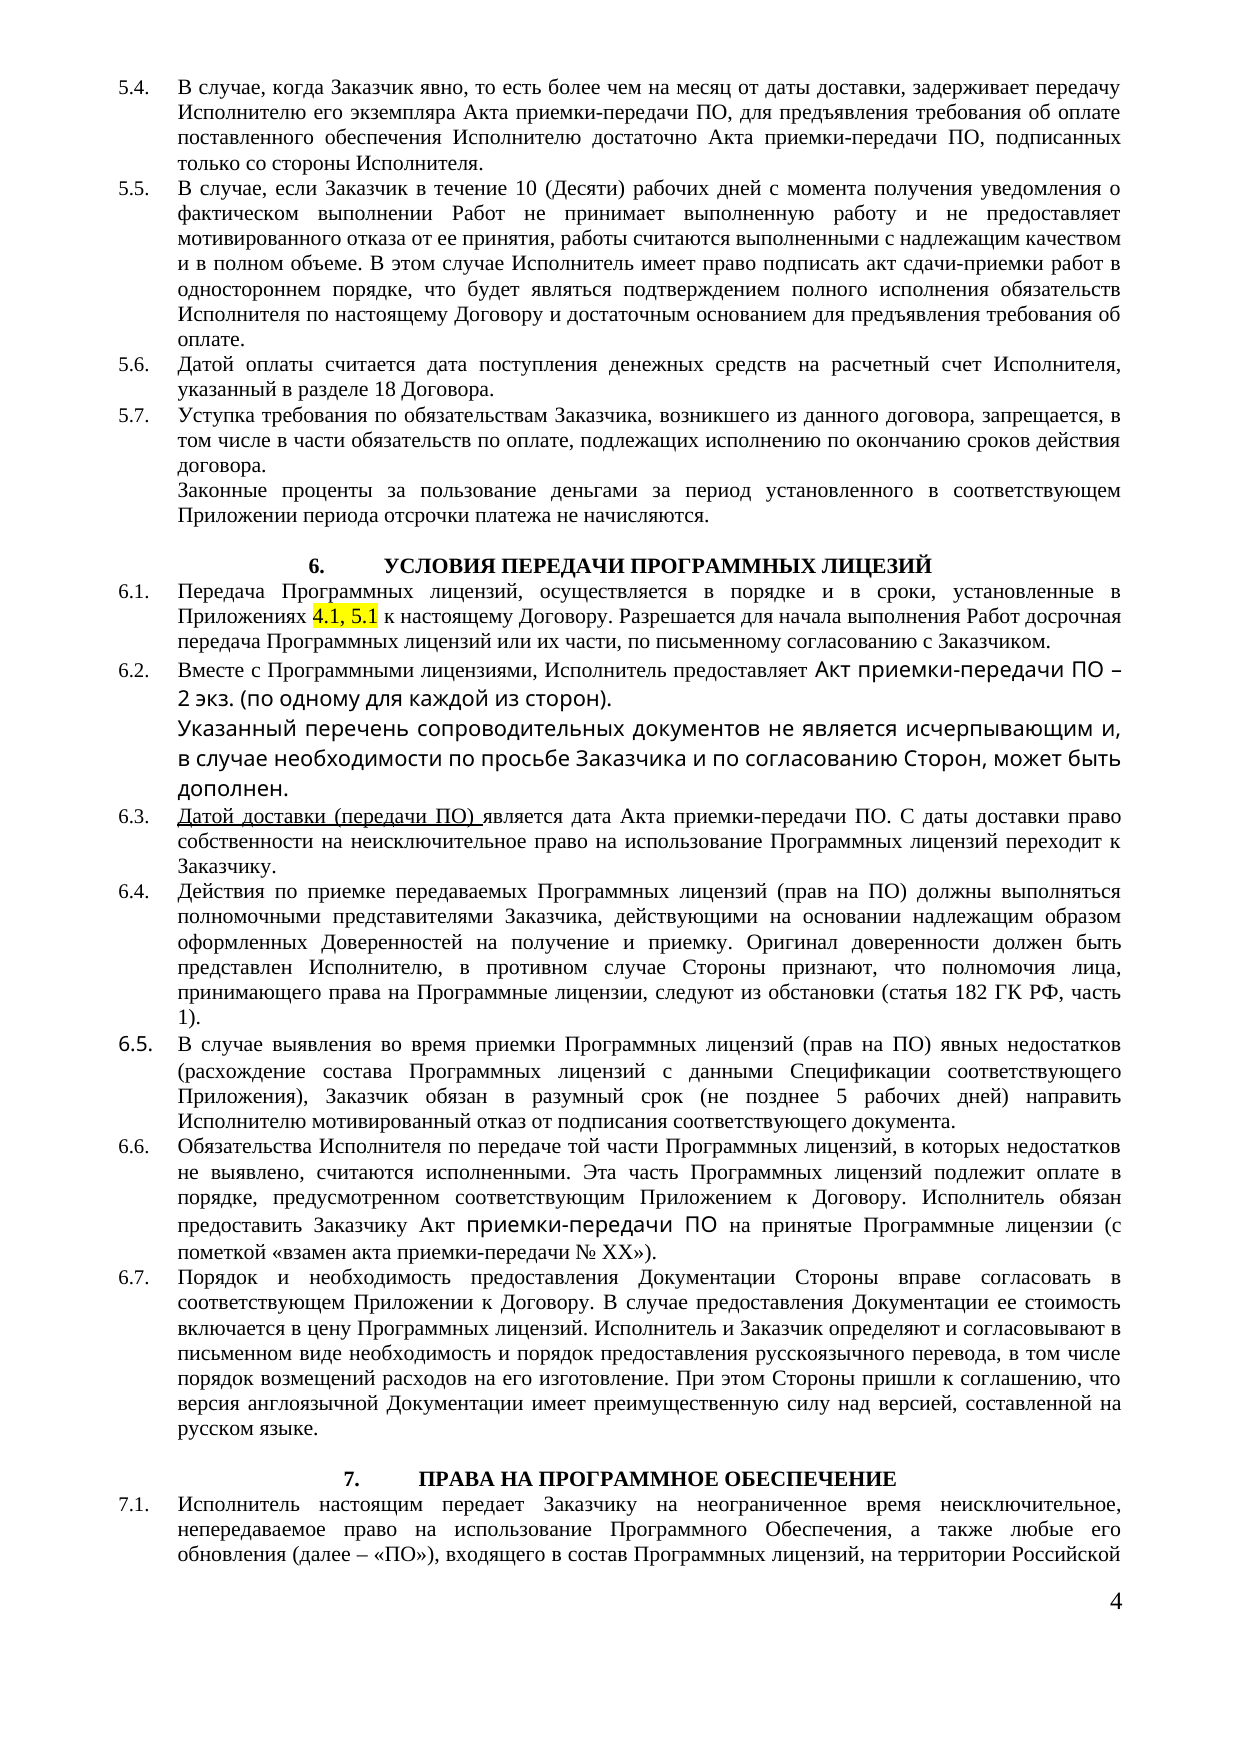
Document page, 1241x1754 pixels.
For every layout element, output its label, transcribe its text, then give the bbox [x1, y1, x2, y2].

list В случае выявления во время приемки Программных лицензий (прав на ПО) явных недостатков (расхождение состава Программных лицензий с данными Спецификации соответствующего Приложения), Заказчик обязан в разумный срок (не позднее 5 рабочих дней) направить Исполнителю мотивированный отказ от подписания соответствующего документа. [118, 1029, 1122, 1133]
list УСЛОВИЯ ПЕРЕДАЧИ ПРОГРАММНЫХ ЛИЦЕЗИЙ [118, 553, 1122, 578]
list Датой оплаты считается дата поступления денежных средств на расчетный счет Исполнителя, указанный в разделе 18 Договора. [118, 351, 1122, 402]
list Уступка требования по обязательствам Заказчика, возникшего из данного договора, запрещается, в том числе в части обязательств по оплате, подлежащих исполнению по окончанию сроков действия договора. [118, 402, 1122, 477]
list Датой доставки (передачи ПО) является дата Акта приемки-передачи ПО. С даты доставки право собственности на неисключительное право на использование Программных лицензий переходит к Заказчику. [118, 803, 1122, 878]
list Обязательства Исполнителя по передаче той части Программных лицензий, в которых недостатков не выявлено, считаются исполненными. Эта часть Программных лицензий подлежит оплате в порядке, предусмотренном соответствующим Приложением к Договору. Исполнитель обязан предоставить Заказчику Акт приемки-передачи ПО на принятые Программные лицензии (с пометкой «взамен акта приемки-передачи № ХХ»). [118, 1133, 1122, 1264]
list Действия по приемке передаваемых Программных лицензий (прав на ПО) должны выполняться полномочными представителями Заказчика, действующими на основании надлежащим образом оформленных Доверенностей на получение и приемку. Оригинал доверенности должен быть представлен Исполнителю, в противном случае Стороны признают, что полномочия лица, принимающего права на Программные лицензии, следуют из обстановки (статья 182 ГК РФ, часть 1). [118, 878, 1122, 1029]
list Вместе с Программными лицензиями, Исполнитель предоставляет Акт приемки-передачи ПО – 2 экз. (по одному для каждой из сторон). [118, 654, 1122, 713]
list Передача Программных лицензий, осуществляется в порядке и в сроки, установленные в Приложениях 4.1, 5.1 к настоящему Договору. Разрешается для начала выполнения Работ досрочная передача Программных лицензий или их части, по письменному согласованию с Заказчиком. [118, 578, 1122, 654]
list Порядок и необходимость предоставления Документации Стороны вправе согласовать в соответствующем Приложении к Договору. В случае предоставления Документации ее стоимость включается в цену Программных лицензий. Исполнитель и Заказчик определяют и согласовывают в письменном виде необходимость и порядок предоставления русскоязычного перевода, в том числе порядок возмещений расходов на его изготовление. При этом Стороны пришли к соглашению, что версия англоязычной Документации имеет преимущественную силу над версией, составленной на русском языке. [118, 1264, 1122, 1441]
list ПРАВА НА ПРОГРАММНОЕ ОБЕСПЕЧЕНИЕ [118, 1466, 1122, 1491]
text Указанный перечень сопроводительных документов не является исчерпывающим и, в случае необходимости по просьбе Заказчика и по согласованию Сторон, может быть дополнен. [177, 713, 1122, 803]
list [118, 1491, 1122, 1567]
list В случае, если Заказчик в течение 10 (Десяти) рабочих дней с момента получения уведомления о фактическом выполнении Работ не принимает выполненную работу и не предоставляет мотивированного отказа от ее принятия, работы считаются выполненными с надлежащим качеством и в полном объеме. В этом случае Исполнитель имеет право подписать акт сдачи-приемки работ в одностороннем порядке, что будет являться подтверждением полного исполнения обязательств Исполнителя по настоящему Договору и достаточным основанием для предъявления требования об оплате. [118, 175, 1122, 351]
text Законные проценты за пользование деньгами за период установленного в соответствующем Приложении периода отсрочки платежа не начисляются. [177, 477, 1122, 528]
list В случае, когда Заказчик явно, то есть более чем на месяц от даты доставки, задерживает передачу Исполнителю его экземпляра Акта приемки-передачи ПО, для предъявления требования об оплате поставленного обеспечения Исполнителю достаточно Акта приемки-передачи ПО, подписанных только со стороны Исполнителя. [118, 74, 1122, 175]
